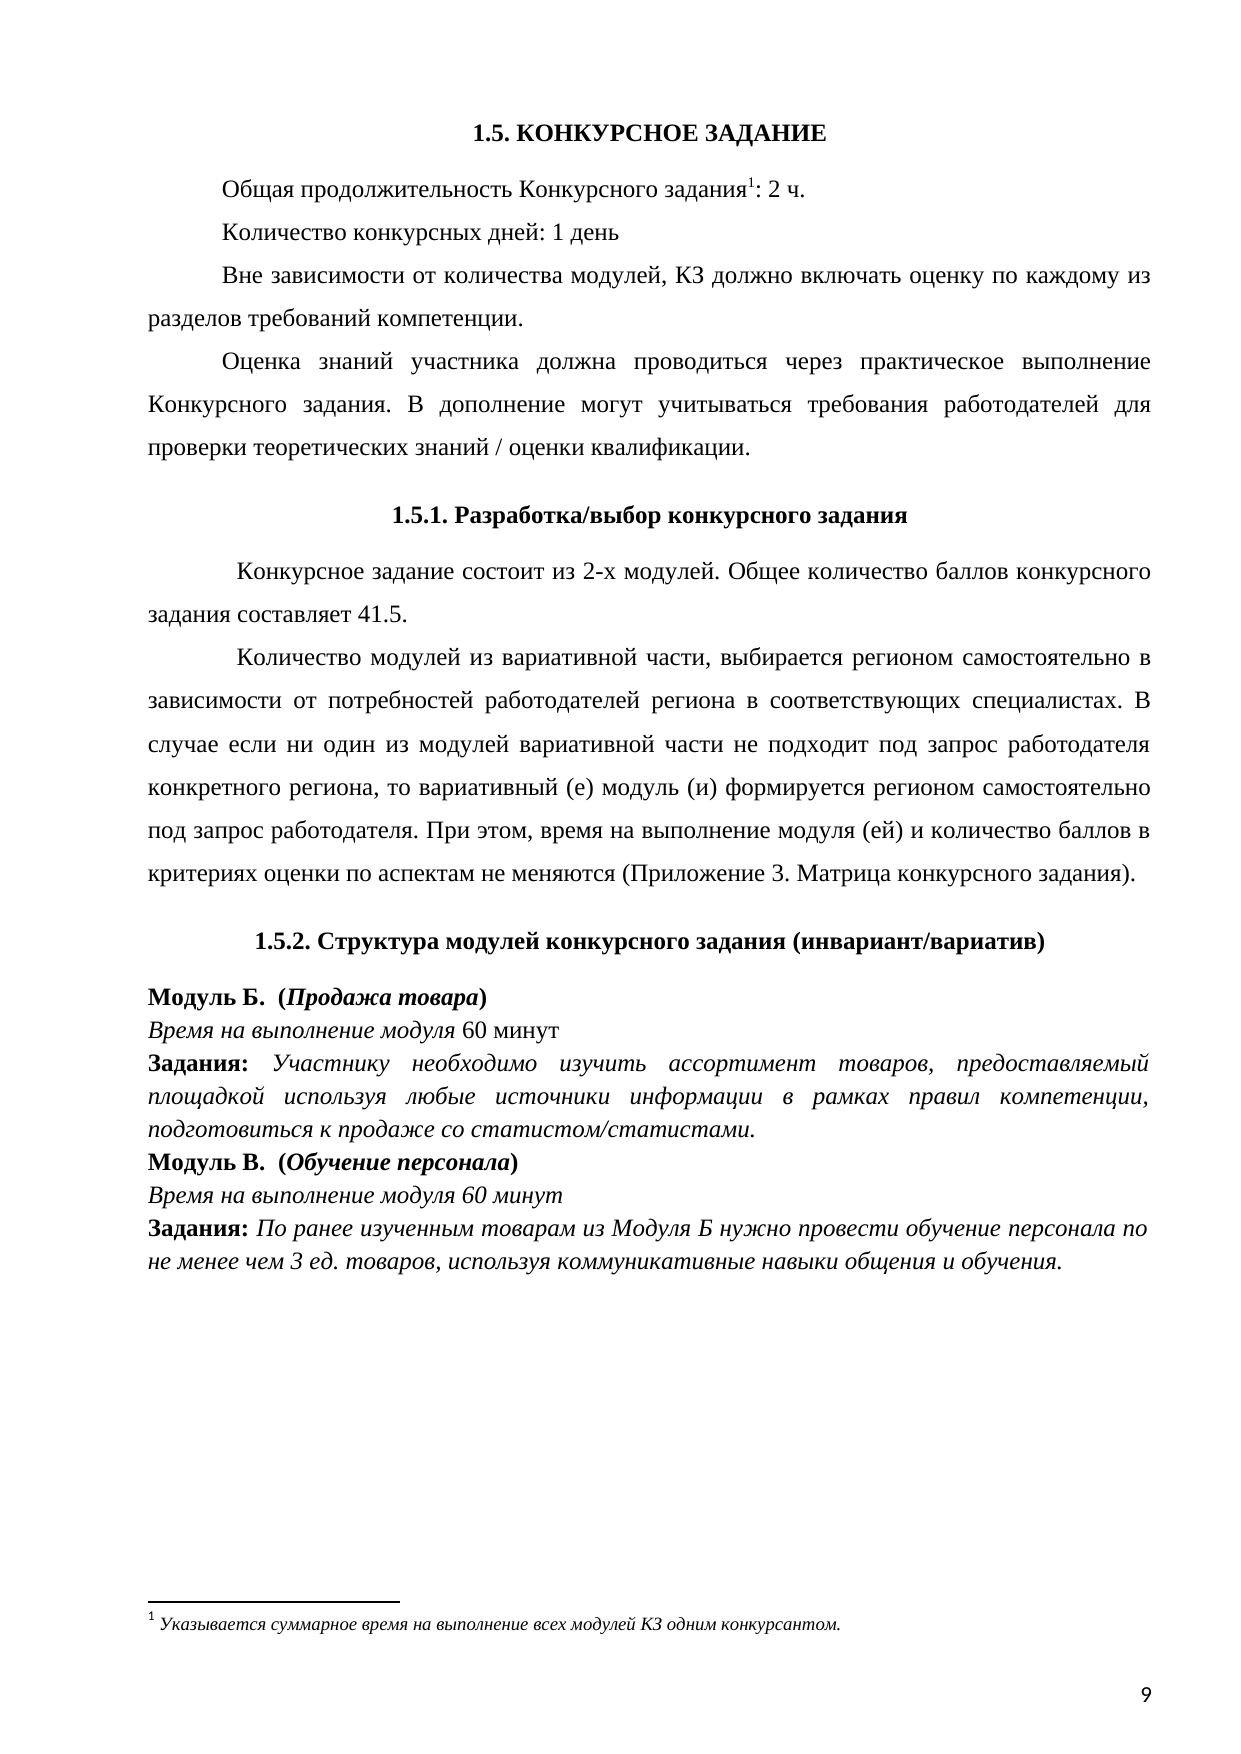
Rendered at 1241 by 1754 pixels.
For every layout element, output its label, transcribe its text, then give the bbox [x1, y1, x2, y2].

text Оценка знаний участника должна проводиться через практическое выполнение Конкурсного задания. В дополнение могут учитываться требования работодателей для проверки теоретических знаний / оценки квалификации. [148, 346, 1152, 461]
text 1.5.1. Разработка/выбор конкурсного задания [148, 501, 1152, 529]
text 1.5.2. Структура модулей конкурсного задания (инвариант/вариатив) [148, 926, 1152, 955]
text Общая продолжительность Конкурсного задания: 2 ч. [148, 174, 1152, 202]
text Вне зависимости от количества модулей, КЗ должно включать оценку по каждому из разделов требований компетенции. [148, 260, 1152, 332]
text Количество модулей из вариативной части, выбирается регионом самостоятельно в зависимости от потребностей работодателей региона в соответствующих специалистах. В случае если ни один из модулей вариативной части не подходит под запрос работодателя конкретного региона, то вариативный (е) модуль (и) формируется регионом самостоятельно под запрос работодателя. При этом, время на выполнение модуля (ей) и количество баллов в критериях оценки по аспектам не меняются (Приложение 3. Матрица конкурсного задания). [148, 642, 1152, 887]
text Модуль В. (Обучение персонала) [148, 1147, 1152, 1176]
text Задания: Участнику необходимо изучить ассортимент товаров, предоставляемый площадкой используя любые источники информации в рамках правил компетенции, подготовиться к продаже со статистом/статистами. [148, 1048, 1152, 1143]
text Конкурсное задание состоит из 2-х модулей. Общее количество баллов конкурсного задания составляет 41.5. [148, 556, 1152, 628]
text Время на выполнение модуля 60 минут [148, 1015, 1152, 1044]
text Задания: По ранее изученным товарам из Модуля Б нужно провести обучение персонала по не менее чем 3 ед. товаров, используя коммуникативные навыки общения и обучения. [148, 1213, 1152, 1275]
text Модуль Б. (Продажа товара) [148, 982, 1152, 1011]
text Время на выполнение модуля 60 минут [148, 1180, 1152, 1209]
text Количество конкурсных дней: 1 день [148, 217, 1152, 246]
text 1.5. КОНКУРСНОЕ ЗАДАНИЕ [148, 118, 1152, 147]
